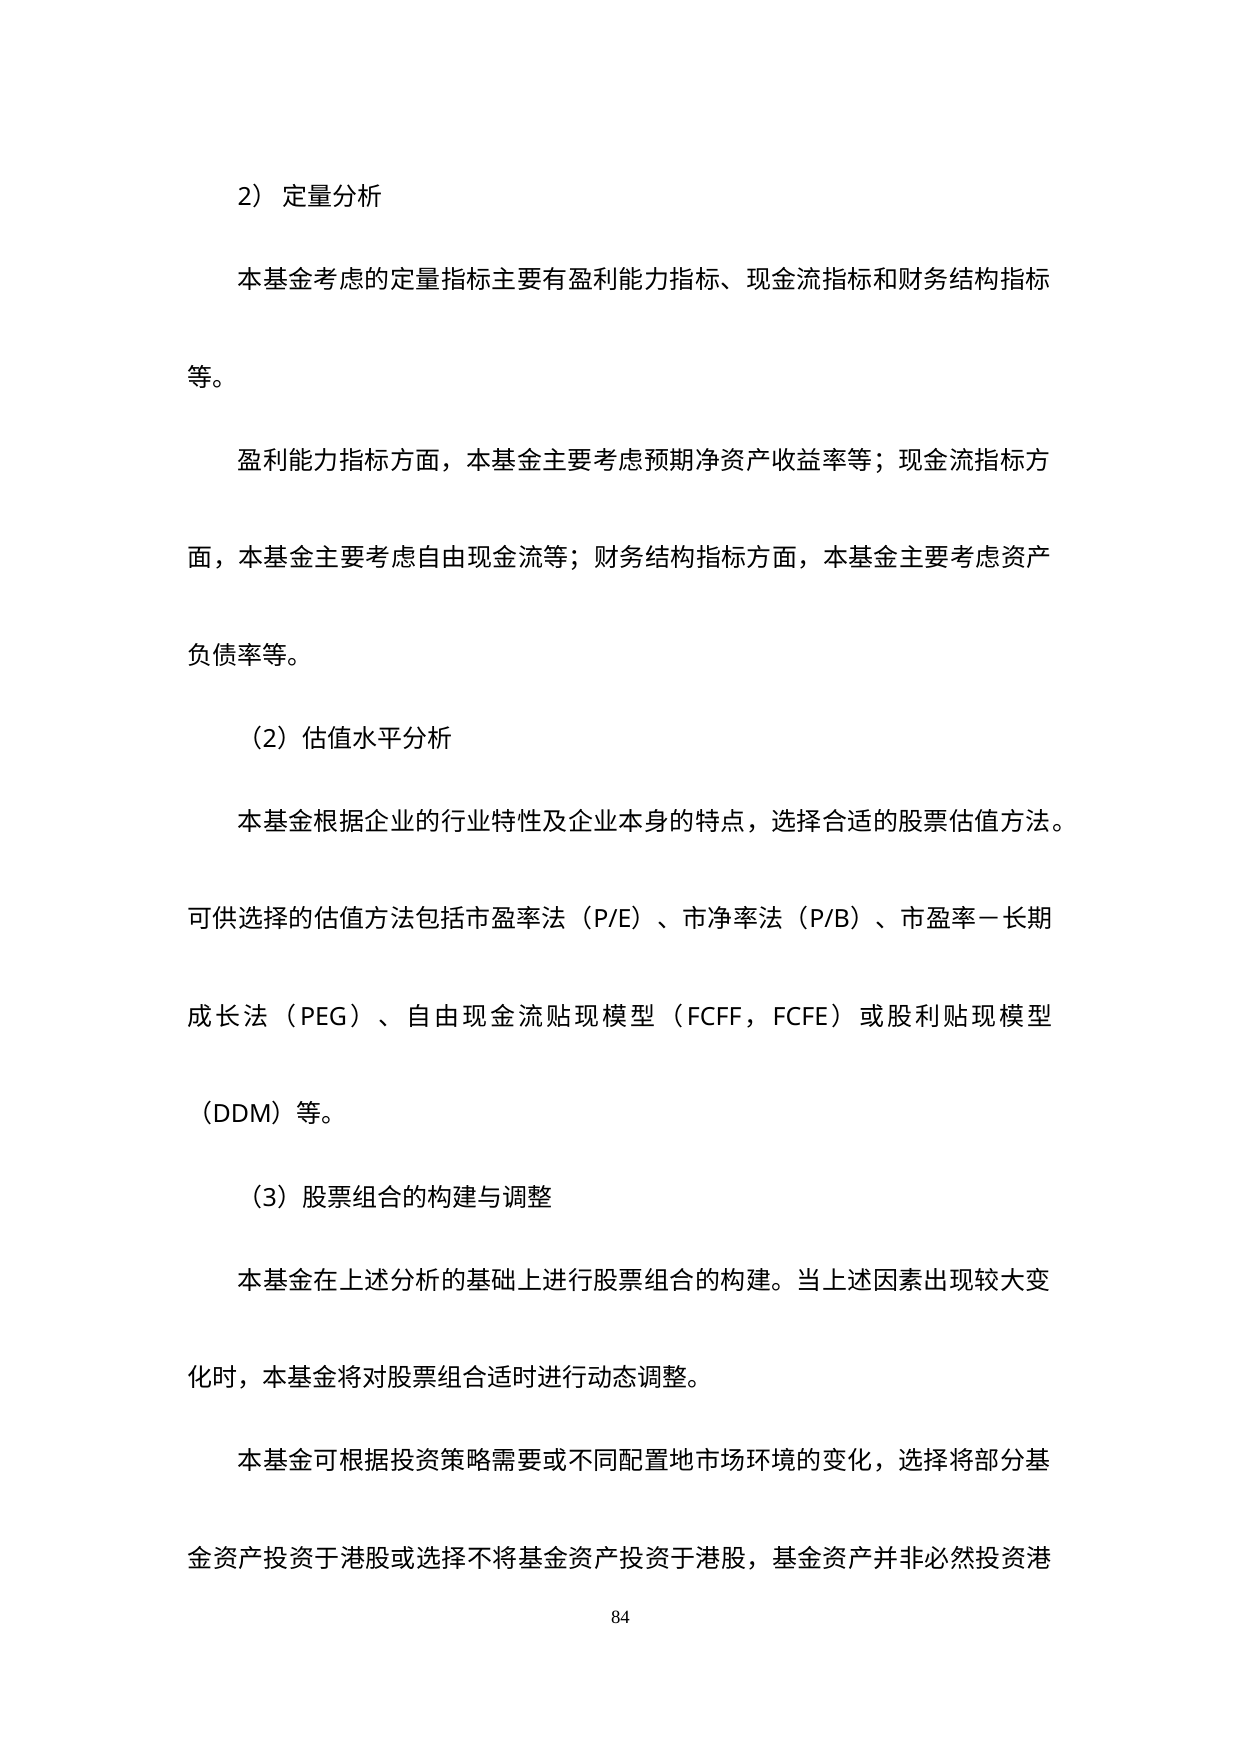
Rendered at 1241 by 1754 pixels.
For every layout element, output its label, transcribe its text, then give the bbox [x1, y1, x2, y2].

text 本基金在上述分析的基础上进行股票组合的构建。当上述因素出现较大变化时，本基金将对股票组合适时进行动态调整。 [187, 1246, 1053, 1408]
text （2）估值水平分析 [187, 704, 1053, 769]
text 2） 定量分析 [187, 162, 1053, 227]
text 盈利能力指标方面，本基金主要考虑预期净资产收益率等；现金流指标方面，本基金主要考虑自由现金流等；财务结构指标方面，本基金主要考虑资产负债率等。 [187, 426, 1053, 686]
text 本基金考虑的定量指标主要有盈利能力指标、现金流指标和财务结构指标等。 [187, 245, 1053, 408]
text （3）股票组合的构建与调整 [187, 1163, 1053, 1228]
text 本基金根据企业的行业特性及企业本身的特点，选择合适的股票估值方法。可供选择的估值方法包括市盈率法（P/E）、市净率法（P/B）、市盈率－长期成长法（PEG）、自由现金流贴现模型（FCFF，FCFE）或股利贴现模型（DDM）等。 [187, 787, 1053, 1144]
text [187, 1426, 1053, 1589]
